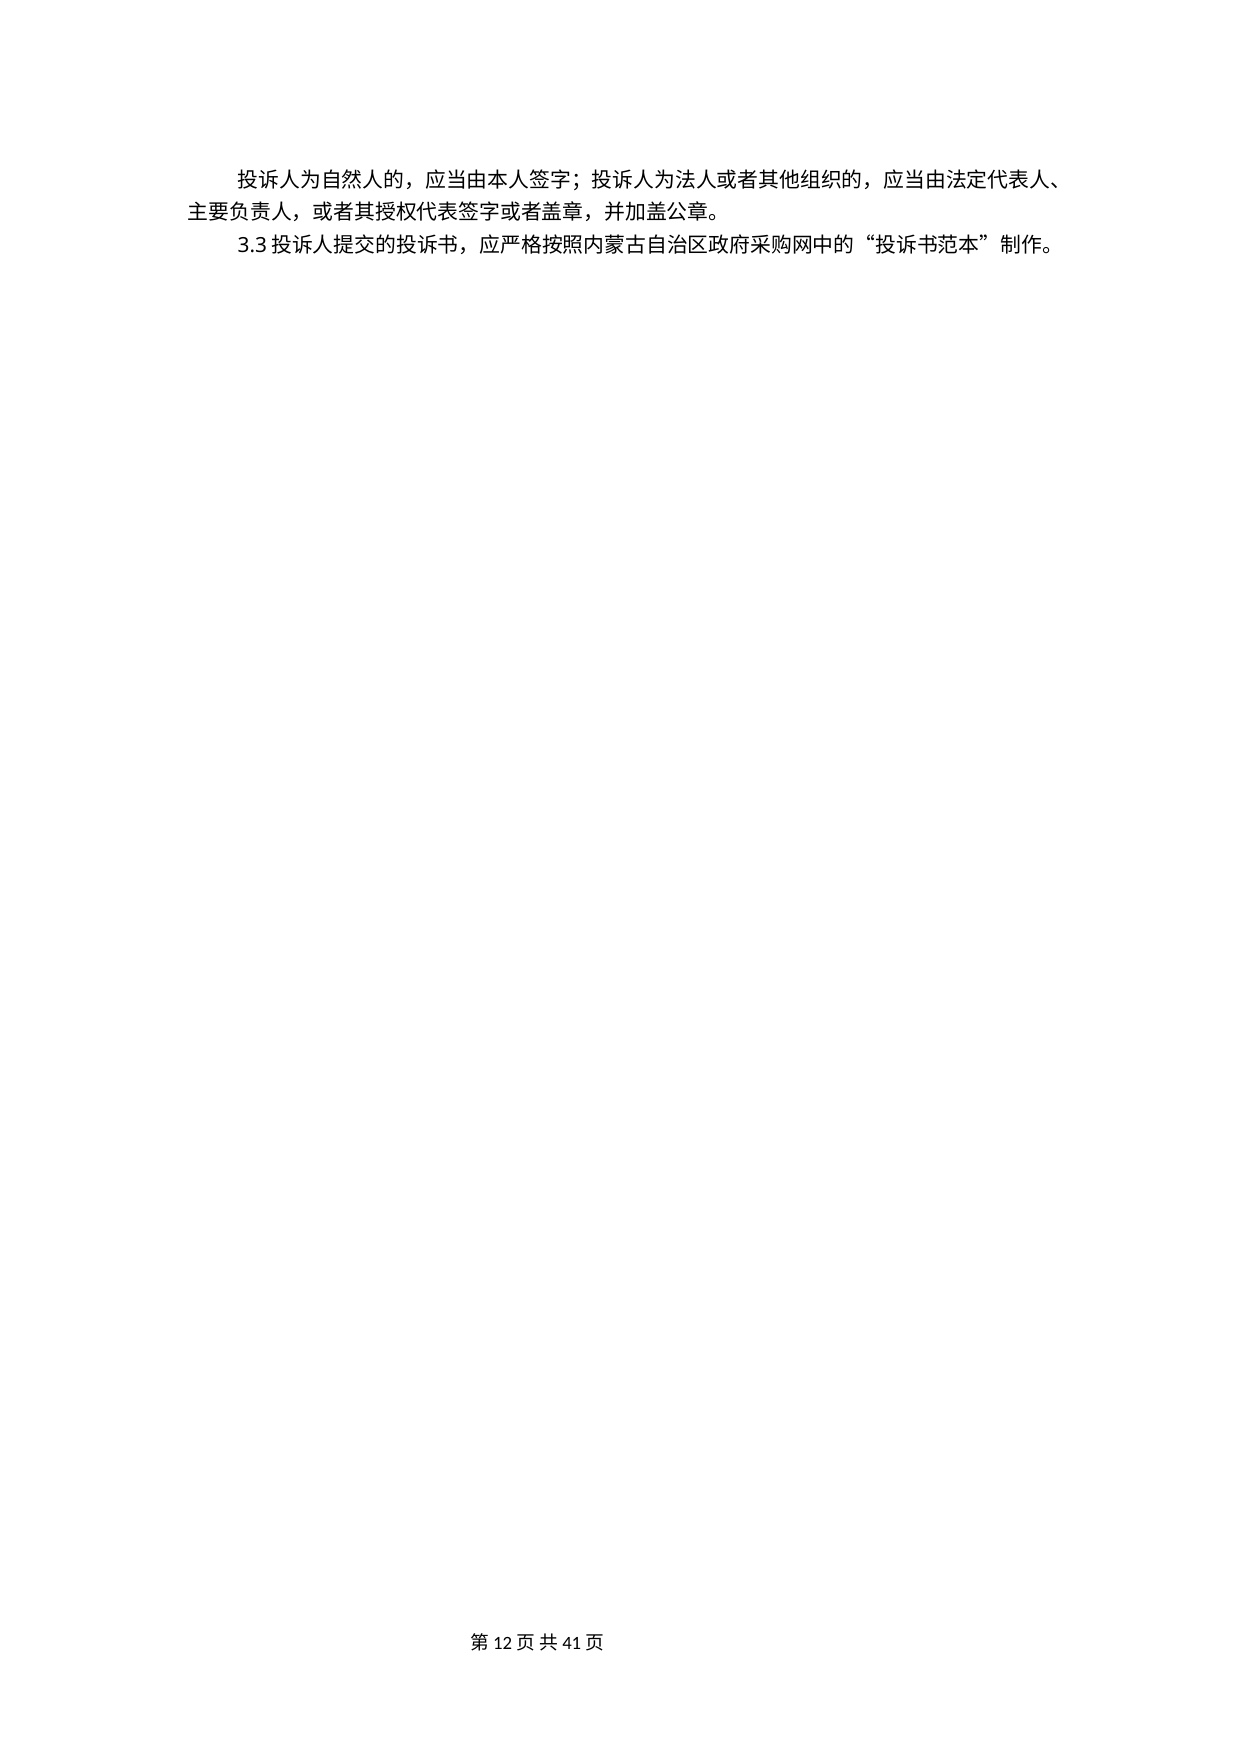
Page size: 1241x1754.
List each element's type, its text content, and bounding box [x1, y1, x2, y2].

text 投诉人为自然人的，应当由本人签字；投诉人为法人或者其他组织的，应当由法定代表人、主要负责人，或者其授权代表签字或者盖章，并加盖公章。 [187, 162, 1053, 227]
text 3.3投诉人提交的投诉书，应严格按照内蒙古自治区政府采购网中的“投诉书范本”制作。 [187, 227, 1053, 259]
